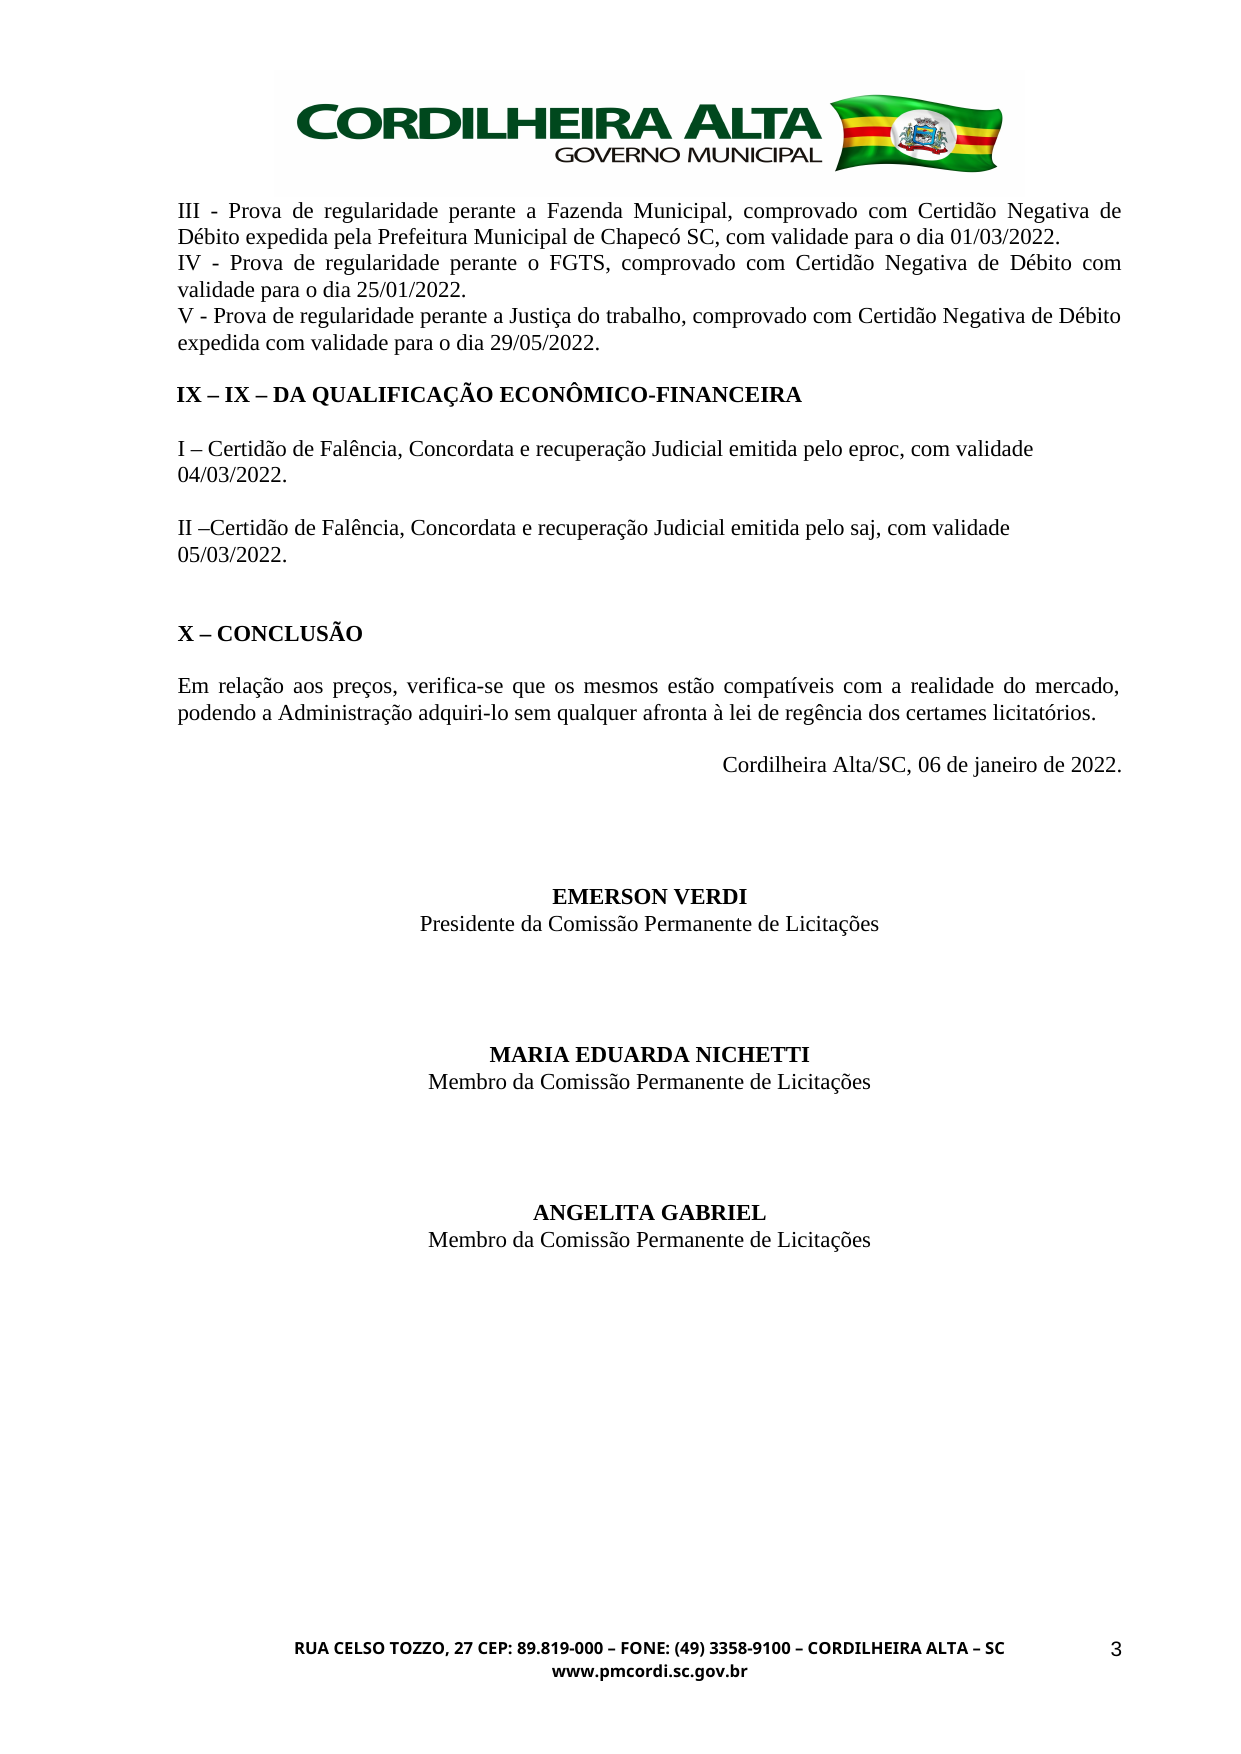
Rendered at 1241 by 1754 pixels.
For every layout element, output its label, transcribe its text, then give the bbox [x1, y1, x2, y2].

picture [273, 70, 1026, 197]
text MARIA EDUARDA NICHETTI [177, 1041, 1122, 1068]
text III - Prova de regularidade perante a Fazenda Municipal, comprovado com Certidão Negativa de Débito expedida pela Prefeitura Municipal de Chapecó SC, com validade para o dia 01/03/2022. [177, 197, 1123, 249]
text Membro da Comissão Permanente de Licitações [177, 1226, 1122, 1252]
text Presidente da Comissão Permanente de Licitações [177, 909, 1122, 936]
text I – Certidão de Falência, Concordata e recuperação Judicial emitida pelo eproc, com validade 04/03/2022. [177, 435, 1122, 488]
text Cordilheira Alta/SC, 06 de janeiro de 2022. [177, 751, 1122, 778]
text V - Prova de regularidade perante a Justiça do trabalho, comprovado com Certidão Negativa de Débito expedida com validade para o dia 29/05/2022. [177, 302, 1123, 355]
text EMERSON VERDI [177, 883, 1122, 909]
text II –Certidão de Falência, Concordata e recuperação Judicial emitida pelo saj, com validade 05/03/2022. [177, 514, 1122, 567]
text ANGELITA GABRIEL [177, 1199, 1122, 1226]
text X – CONCLUSÃO [177, 620, 1122, 646]
text Membro da Comissão Permanente de Licitações [177, 1068, 1122, 1094]
subtitle IX – IX – DA QUALIFICAÇÃO ECONÔMICO-FINANCEIRA [176, 381, 1122, 408]
text IV - Prova de regularidade perante o FGTS, comprovado com Certidão Negativa de Débito com validade para o dia 25/01/2022. [177, 249, 1123, 302]
text Em relação aos preços, verifica-se que os mesmos estão compatíveis com a realidade do mercado, podendo a Administração adquiri-lo sem qualquer afronta à lei de regência dos certames licitatórios. [177, 672, 1122, 725]
